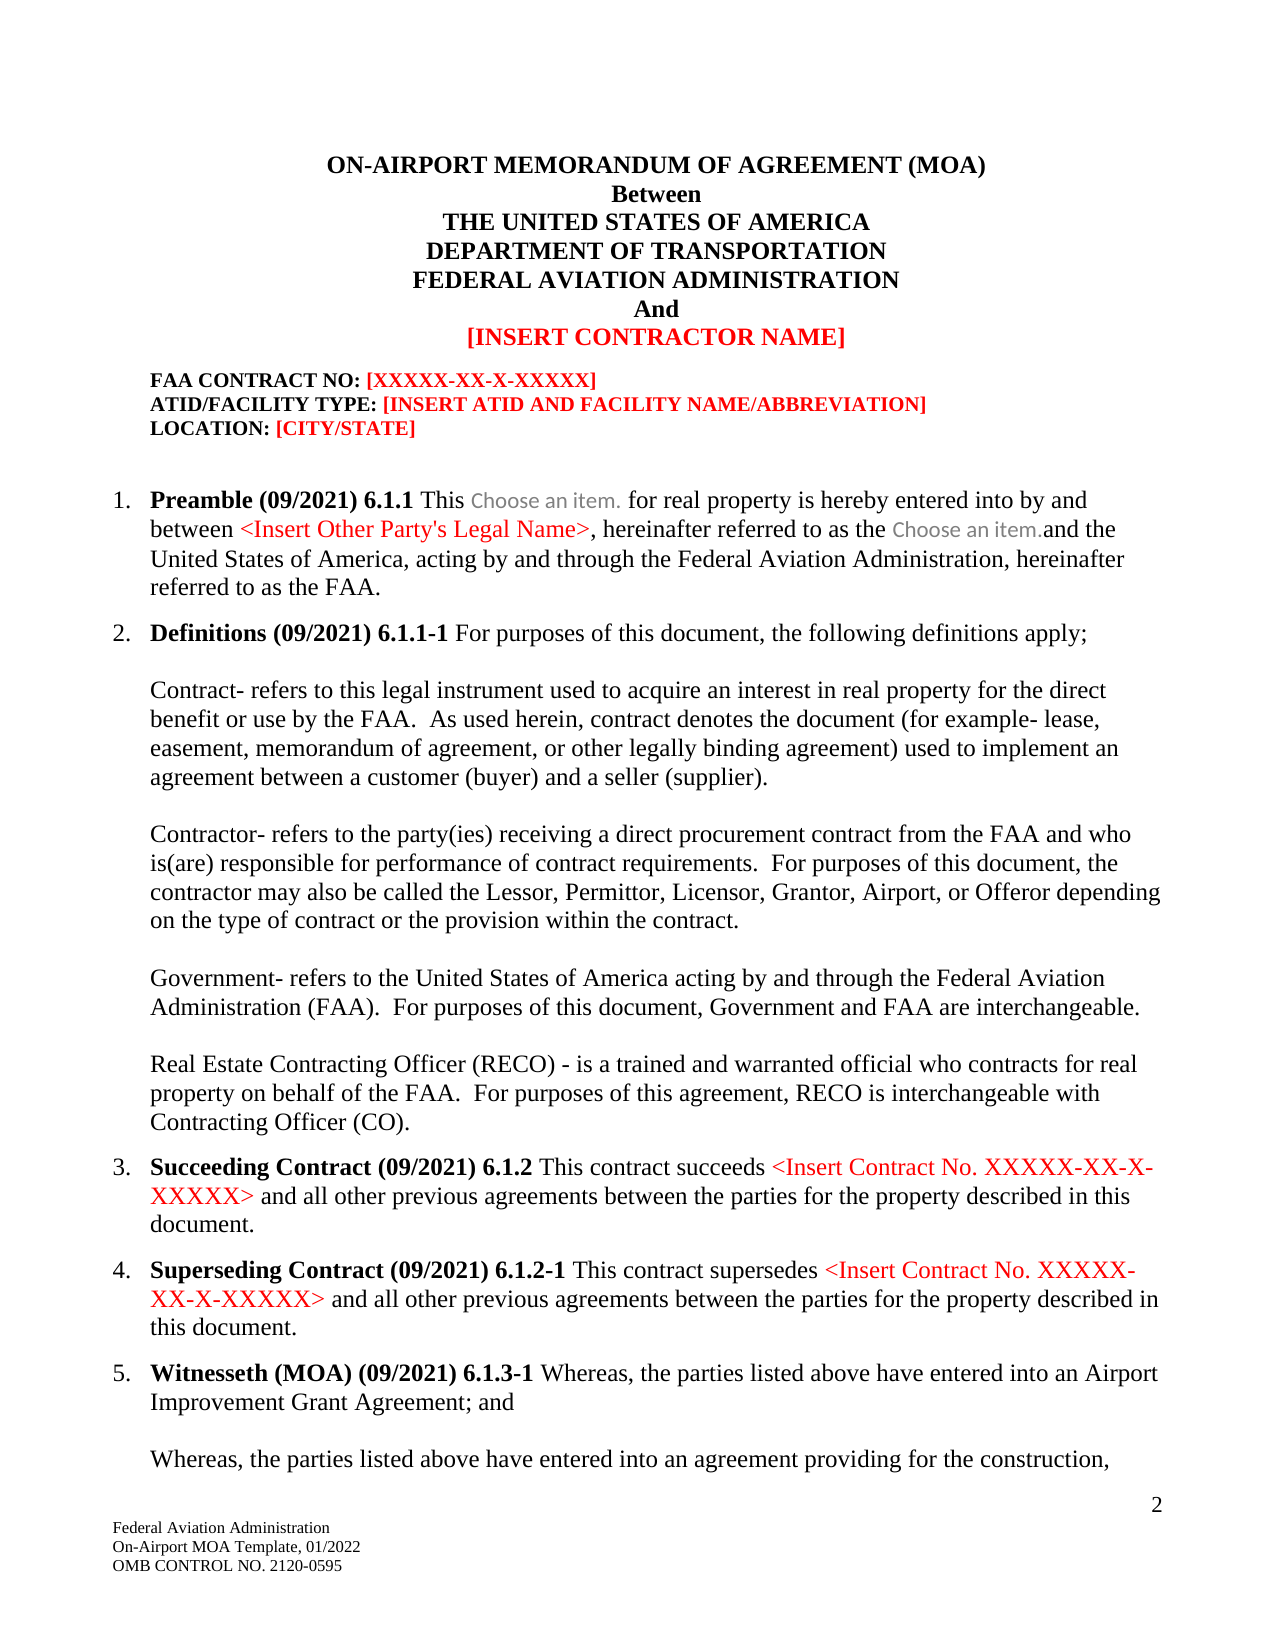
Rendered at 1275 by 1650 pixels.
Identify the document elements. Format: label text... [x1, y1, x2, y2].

list Preamble (09/2021) 6.1.1 Insert in all real estate contracts. Edit fill-ins based on contract type. This for real property is hereby entered into by and between <Insert Other Party's Legal Name>, hereinafter referred to as the and the United States of America, acting by and through the Federal Aviation Administration, hereinafter referred to as the FAA. [112, 486, 1162, 601]
text LOCATION: [CITY/STATE] [150, 416, 1162, 440]
text ATID/FACILITY TYPE: [INSERT ATID AND FACILITY NAME/ABBREVIATION] [150, 392, 1162, 416]
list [112, 1358, 1162, 1473]
text FAA CONTRACT NO: [XXXXX-XX-X-XXXXX] [150, 368, 1162, 392]
list Succeeding Contract (09/2021) 6.1.2 Insert in all contracts when the contract immediately follows an expiring contract or follows an expired contract in holdover status. This contract succeeds <Insert Contract No. XXXXX-XX-X-XXXXX> and all other previous agreements between the parties for the property described in this document. [112, 1152, 1162, 1238]
text [INSERT CONTRACTOR NAME] [150, 322, 1162, 351]
text And [150, 294, 1162, 322]
text THE UNITED STATES OF AMERICA [150, 207, 1162, 236]
text DEPARTMENT OF TRANSPORTATION [150, 236, 1162, 265]
list Superseding Contract (09/2021) 6.1.2-1 Insert in all contracts when the contract supersedes an existing contract, prior to the scheduled expiration of the existing contract term. This contract supersedes <Insert Contract No. XXXXX-XX-X-XXXXX> and all other previous agreements between the parties for the property described in this document. [112, 1255, 1162, 1341]
list Definitions (09/2021) 6.1.1-1 Insert in all real estate contracts except outgrants. For purposes of this document, the following definitions apply; Contract- refers to this legal instrument used to acquire an interest in real property for the direct benefit or use by the FAA. As used herein, contract denotes the document (for example- lease, easement, memorandum of agreement, or other legally binding agreement) used to implement an agreement between a customer (buyer) and a seller (supplier). Contractor- refers to the party(ies) receiving a direct procurement contract from the FAA and who is(are) responsible for performance of contract requirements. For purposes of this document, the contractor may also be called the Lessor, Permittor, Licensor, Grantor, Airport, or Offeror depending on the type of contract or the provision within the contract. Government- refers to the United States of America acting by and through the Federal Aviation Administration (FAA). For purposes of this document, Government and FAA are interchangeable. Real Estate Contracting Officer (RECO) - is a trained and warranted official who contracts for real property on behalf of the FAA. For purposes of this agreement, RECO is interchangeable with Contracting Officer (CO). [112, 618, 1162, 1135]
text Between [150, 179, 1162, 207]
text FEDERAL AVIATION ADMINISTRATION [150, 265, 1162, 294]
text ON-AIRPORT MEMORANDUM OF AGREEMENT (MOA) [150, 150, 1162, 179]
